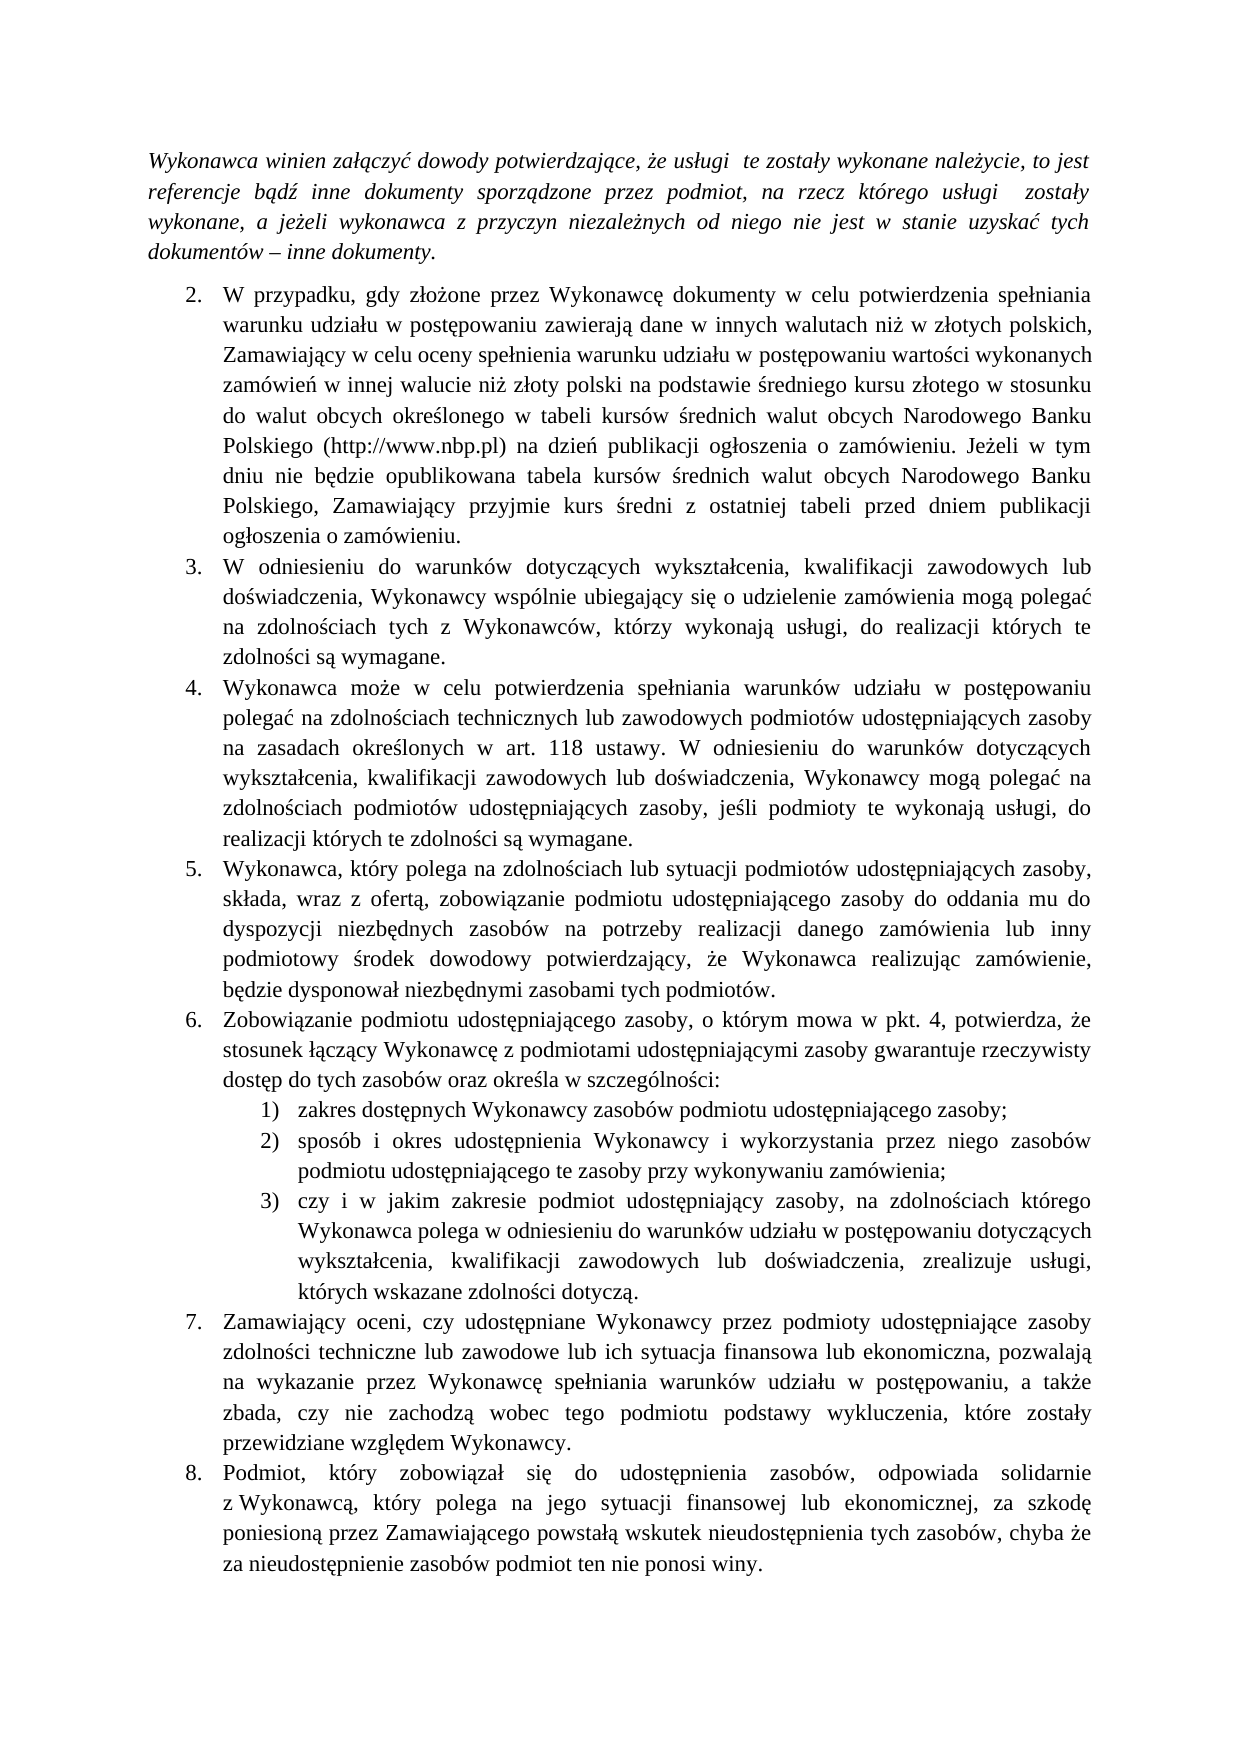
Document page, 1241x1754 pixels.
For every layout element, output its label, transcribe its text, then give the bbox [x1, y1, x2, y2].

list Podmiot, który zobowiązał się do udostępnienia zasobów, odpowiada solidarnie z Wykonawcą, który polega na jego sytuacji finansowej lub ekonomicznej, za szkodę poniesioną przez Zamawiającego powstałą wskutek nieudostępnienia tych zasobów, chyba że za nieudostępnienie zasobów podmiot ten nie ponosi winy. [185, 1459, 1093, 1576]
list Wykonawca może w celu potwierdzenia spełniania warunków udziału w postępowaniu polegać na zdolnościach technicznych lub zawodowych podmiotów udostępniających zasoby na zasadach określonych w art. 118 ustawy. W odniesieniu do warunków dotyczących wykształcenia, kwalifikacji zawodowych lub doświadczenia, Wykonawcy mogą polegać na zdolnościach podmiotów udostępniających zasoby, jeśli podmioty te wykonają usługi, do realizacji których te zdolności są wymagane. [185, 674, 1093, 851]
list W odniesieniu do warunków dotyczących wykształcenia, kwalifikacji zawodowych lub doświadczenia, Wykonawcy wspólnie ubiegający się o udzielenie zamówienia mogą polegać na zdolnościach tych z Wykonawców, którzy wykonają usługi, do realizacji których te zdolności są wymagane. [185, 553, 1093, 670]
list Zamawiający oceni, czy udostępniane Wykonawcy przez podmioty udostępniające zasoby zdolności techniczne lub zawodowe lub ich sytuacja finansowa lub ekonomiczna, pozwalają na wykazanie przez Wykonawcę spełniania warunków udziału w postępowaniu, a także zbada, czy nie zachodzą wobec tego podmiotu podstawy wykluczenia, które zostały przewidziane względem Wykonawcy. [185, 1308, 1093, 1455]
list zakres dostępnych Wykonawcy zasobów podmiotu udostępniającego zasoby; [260, 1097, 1093, 1123]
text Wykonawca winien załączyć dowody potwierdzające, że usługi te zostały wykonane należycie, to jest referencje bądź inne dokumenty sporządzone przez podmiot, na rzecz którego usługi zostały wykonane, a jeżeli wykonawca z przyczyn niezależnych od niego nie jest w stanie uzyskać tych dokumentów – inne dokumenty. [148, 148, 1093, 264]
list W przypadku, gdy złożone przez Wykonawcę dokumenty w celu potwierdzenia spełniania warunku udziału w postępowaniu zawierają dane w innych walutach niż w złotych polskich, Zamawiający w celu oceny spełnienia warunku udziału w postępowaniu wartości wykonanych zamówień w innej walucie niż złoty polski na podstawie średniego kursu złotego w stosunku do walut obcych określonego w tabeli kursów średnich walut obcych Narodowego Banku Polskiego (http://www.nbp.pl) na dzień publikacji ogłoszenia o zamówieniu. Jeżeli w tym dniu nie będzie opublikowana tabela kursów średnich walut obcych Narodowego Banku Polskiego, Zamawiający przyjmie kurs średni z ostatniej tabeli przed dniem publikacji ogłoszenia o zamówieniu. [185, 281, 1093, 549]
list Zobowiązanie podmiotu udostępniającego zasoby, o którym mowa w pkt. 4, potwierdza, że stosunek łączący Wykonawcę z podmiotami udostępniającymi zasoby gwarantuje rzeczywisty dostęp do tych zasobów oraz określa w szczególności: [185, 1006, 1093, 1093]
list sposób i okres udostępnienia Wykonawcy i wykorzystania przez niego zasobów podmiotu udostępniającego te zasoby przy wykonywaniu zamówienia; [260, 1127, 1093, 1183]
list Wykonawca, który polega na zdolnościach lub sytuacji podmiotów udostępniających zasoby, składa, wraz z ofertą, zobowiązanie podmiotu udostępniającego zasoby do oddania mu do dyspozycji niezbędnych zasobów na potrzeby realizacji danego zamówienia lub inny podmiotowy środek dowodowy potwierdzający, że Wykonawca realizując zamówienie, będzie dysponował niezbędnymi zasobami tych podmiotów. [185, 855, 1093, 1002]
list czy i w jakim zakresie podmiot udostępniający zasoby, na zdolnościach którego Wykonawca polega w odniesieniu do warunków udziału w postępowaniu dotyczących wykształcenia, kwalifikacji zawodowych lub doświadczenia, zrealizuje usługi, których wskazane zdolności dotyczą. [260, 1187, 1093, 1304]
